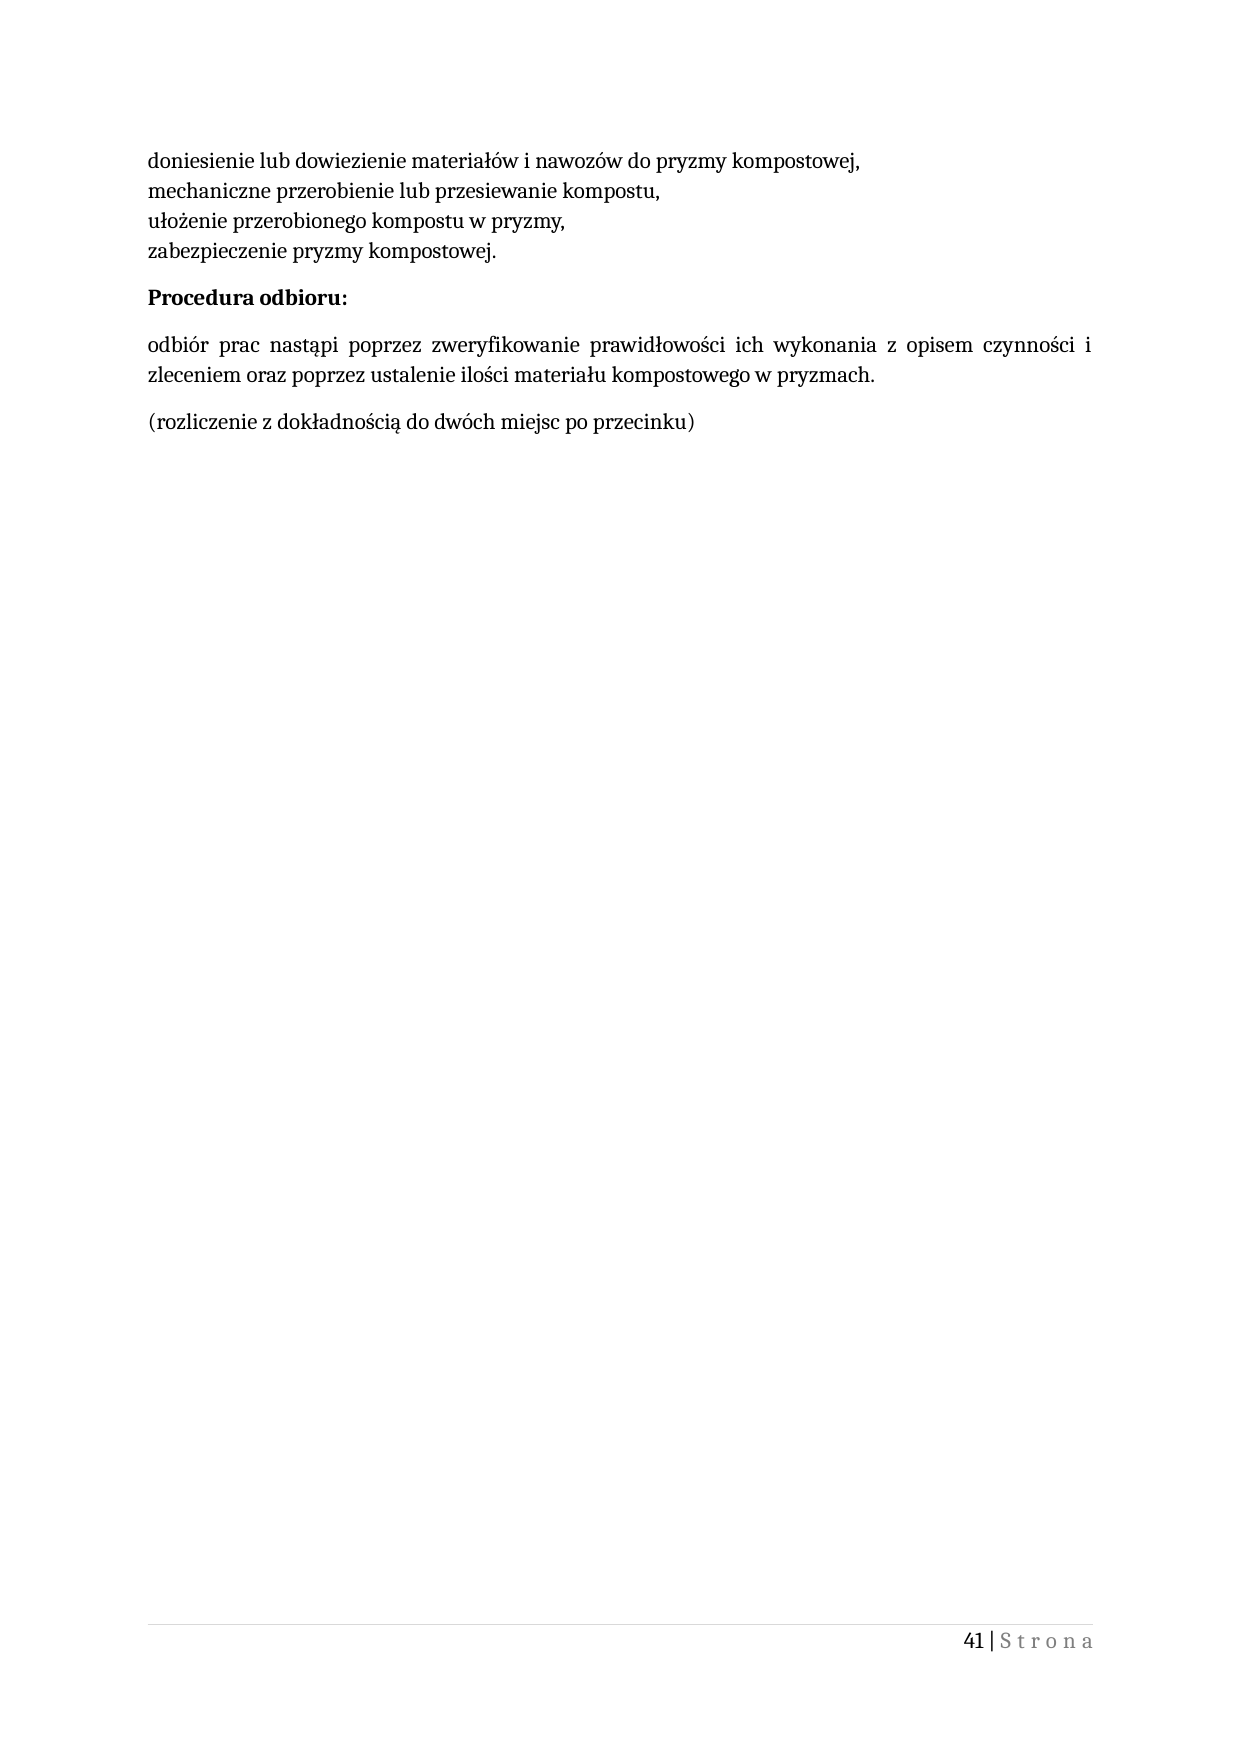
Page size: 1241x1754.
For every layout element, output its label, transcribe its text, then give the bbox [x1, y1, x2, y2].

text Procedura odbioru: [148, 285, 1093, 311]
list odbiór prac nastąpi poprzez zweryfikowanie prawidłowości ich wykonania z opisem czynności i zleceniem oraz poprzez ustalenie ilości materiału kompostowego w pryzmach. [148, 332, 1093, 388]
text (rozliczenie z dokładnością do dwóch miejsc po przecinku) [148, 409, 1093, 435]
list zabezpieczenie pryzmy kompostowej. [148, 238, 1093, 264]
list mechaniczne przerobienie lub przesiewanie kompostu, [148, 178, 1093, 204]
list ułożenie przerobionego kompostu w pryzmy, [148, 208, 1093, 234]
list doniesienie lub dowiezienie materiałów i nawozów do pryzmy kompostowej, [148, 148, 1093, 174]
